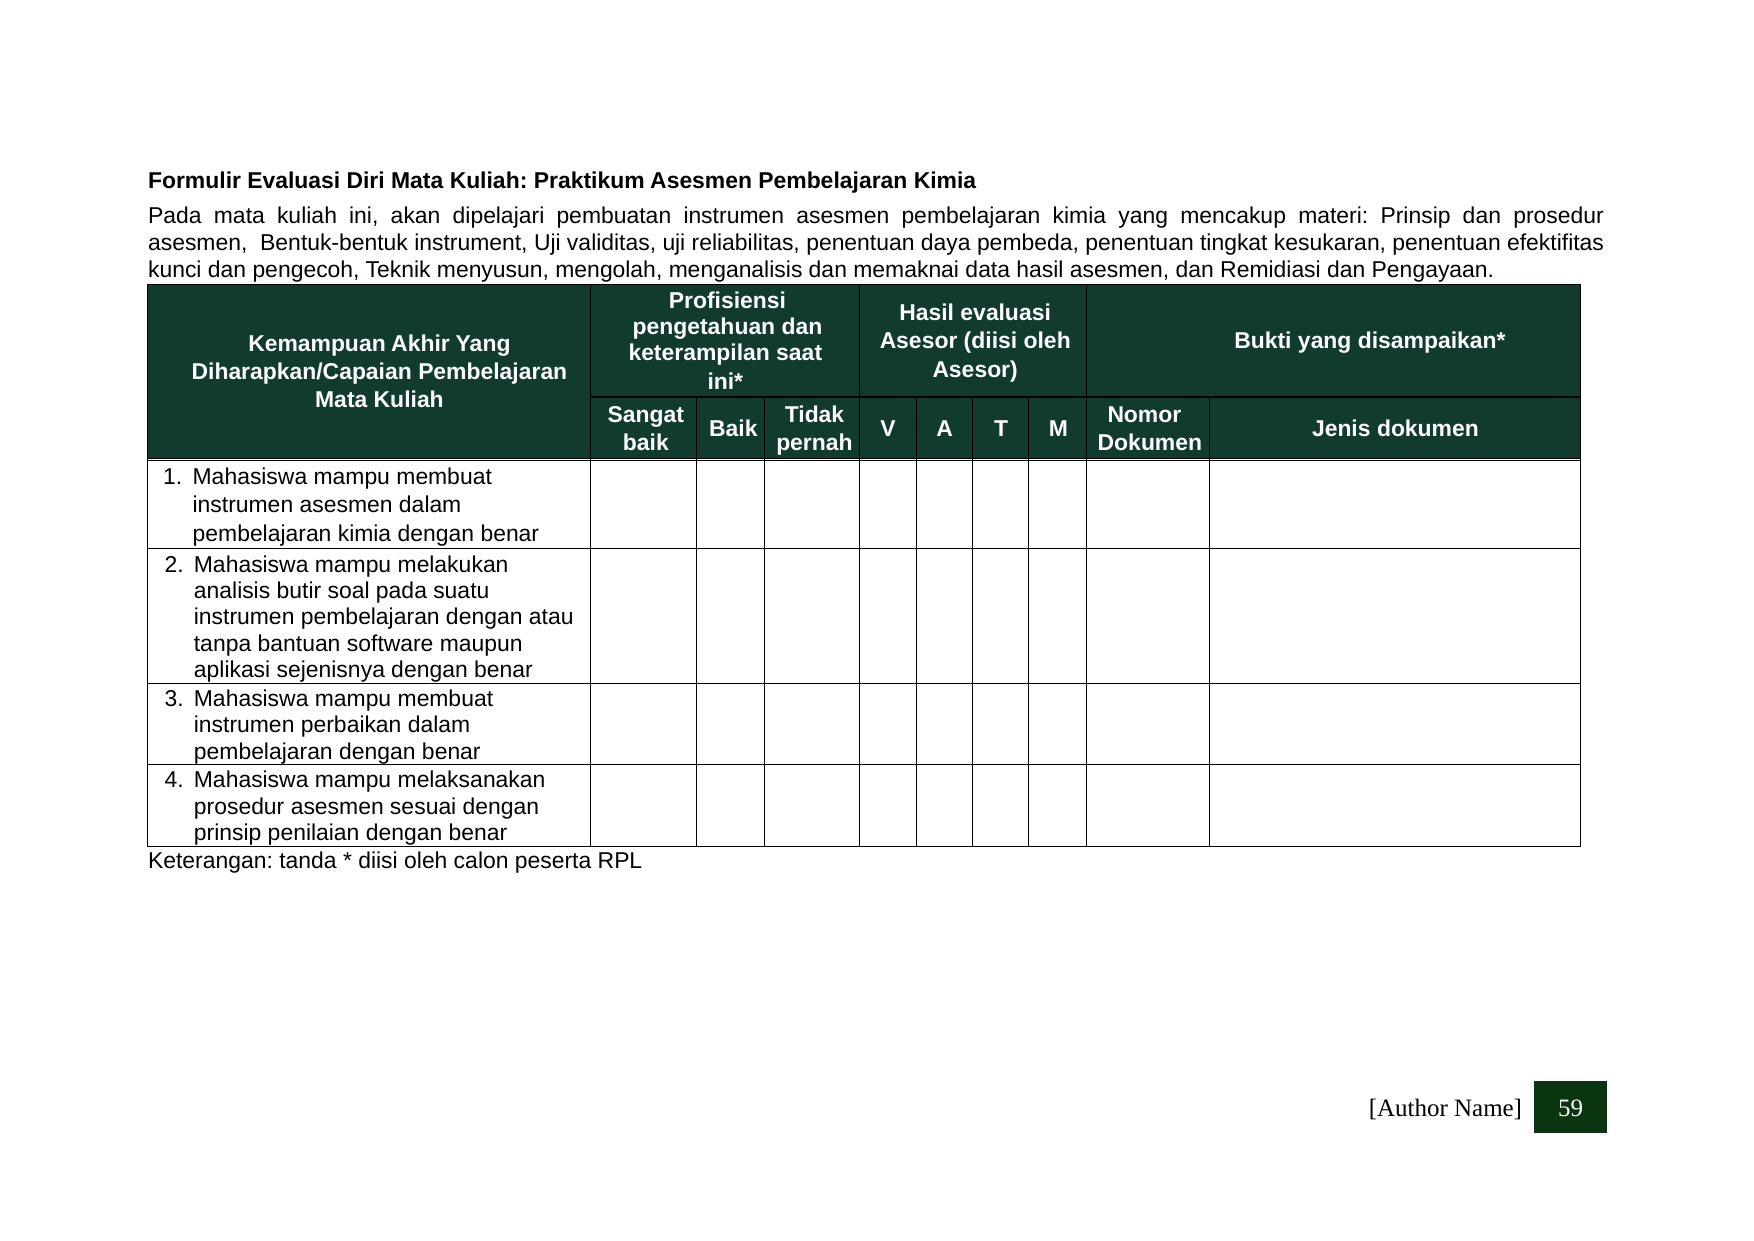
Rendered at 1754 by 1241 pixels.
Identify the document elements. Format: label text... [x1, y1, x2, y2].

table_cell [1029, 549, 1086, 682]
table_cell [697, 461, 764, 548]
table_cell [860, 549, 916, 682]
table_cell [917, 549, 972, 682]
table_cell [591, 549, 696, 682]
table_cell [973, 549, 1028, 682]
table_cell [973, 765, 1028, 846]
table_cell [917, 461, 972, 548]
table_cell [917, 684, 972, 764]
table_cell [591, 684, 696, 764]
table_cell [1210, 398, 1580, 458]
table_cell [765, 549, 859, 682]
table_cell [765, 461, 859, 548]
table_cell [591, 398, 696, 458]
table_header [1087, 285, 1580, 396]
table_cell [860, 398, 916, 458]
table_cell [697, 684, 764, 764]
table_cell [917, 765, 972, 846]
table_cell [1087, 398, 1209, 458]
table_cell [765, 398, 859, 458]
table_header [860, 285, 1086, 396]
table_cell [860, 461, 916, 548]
subtitle Formulir Evaluasi Diri Mata Kuliah: Praktikum Asesmen Pembelajaran Kimia [148, 167, 1607, 193]
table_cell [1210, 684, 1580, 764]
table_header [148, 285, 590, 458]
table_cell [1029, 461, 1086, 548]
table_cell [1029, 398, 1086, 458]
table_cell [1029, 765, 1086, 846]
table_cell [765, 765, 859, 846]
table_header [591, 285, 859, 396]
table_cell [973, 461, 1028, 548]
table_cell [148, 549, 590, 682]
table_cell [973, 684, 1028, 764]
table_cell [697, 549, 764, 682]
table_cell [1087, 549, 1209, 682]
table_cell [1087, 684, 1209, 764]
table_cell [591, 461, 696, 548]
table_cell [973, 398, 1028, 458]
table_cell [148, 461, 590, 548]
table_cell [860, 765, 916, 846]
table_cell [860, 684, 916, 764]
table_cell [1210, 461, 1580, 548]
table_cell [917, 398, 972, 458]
text Pada mata kuliah ini, akan dipelajari pembuatan instrumen asesmen pembelajaran kimia yang mencakup materi: Prinsip dan prosedur asesmen, Bentuk-bentuk instrument, Uji validitas, uji reliabilitas, penentuan daya pembeda, penentuan tingkat kesukaran, penentuan efektifitas kunci dan pengecoh, Teknik menyusun, mengolah, menganalisis dan memaknai data hasil asesmen, dan Remidiasi dan Pengayaan. [148, 202, 1605, 283]
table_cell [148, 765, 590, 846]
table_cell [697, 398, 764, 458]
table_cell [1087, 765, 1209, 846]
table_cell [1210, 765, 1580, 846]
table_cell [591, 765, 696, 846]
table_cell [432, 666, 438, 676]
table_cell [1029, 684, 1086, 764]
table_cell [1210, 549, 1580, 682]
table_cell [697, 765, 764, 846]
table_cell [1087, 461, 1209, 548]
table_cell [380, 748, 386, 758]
text Keterangan: tanda * diisi oleh calon peserta RPL [148, 847, 1607, 873]
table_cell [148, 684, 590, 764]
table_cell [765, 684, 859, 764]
